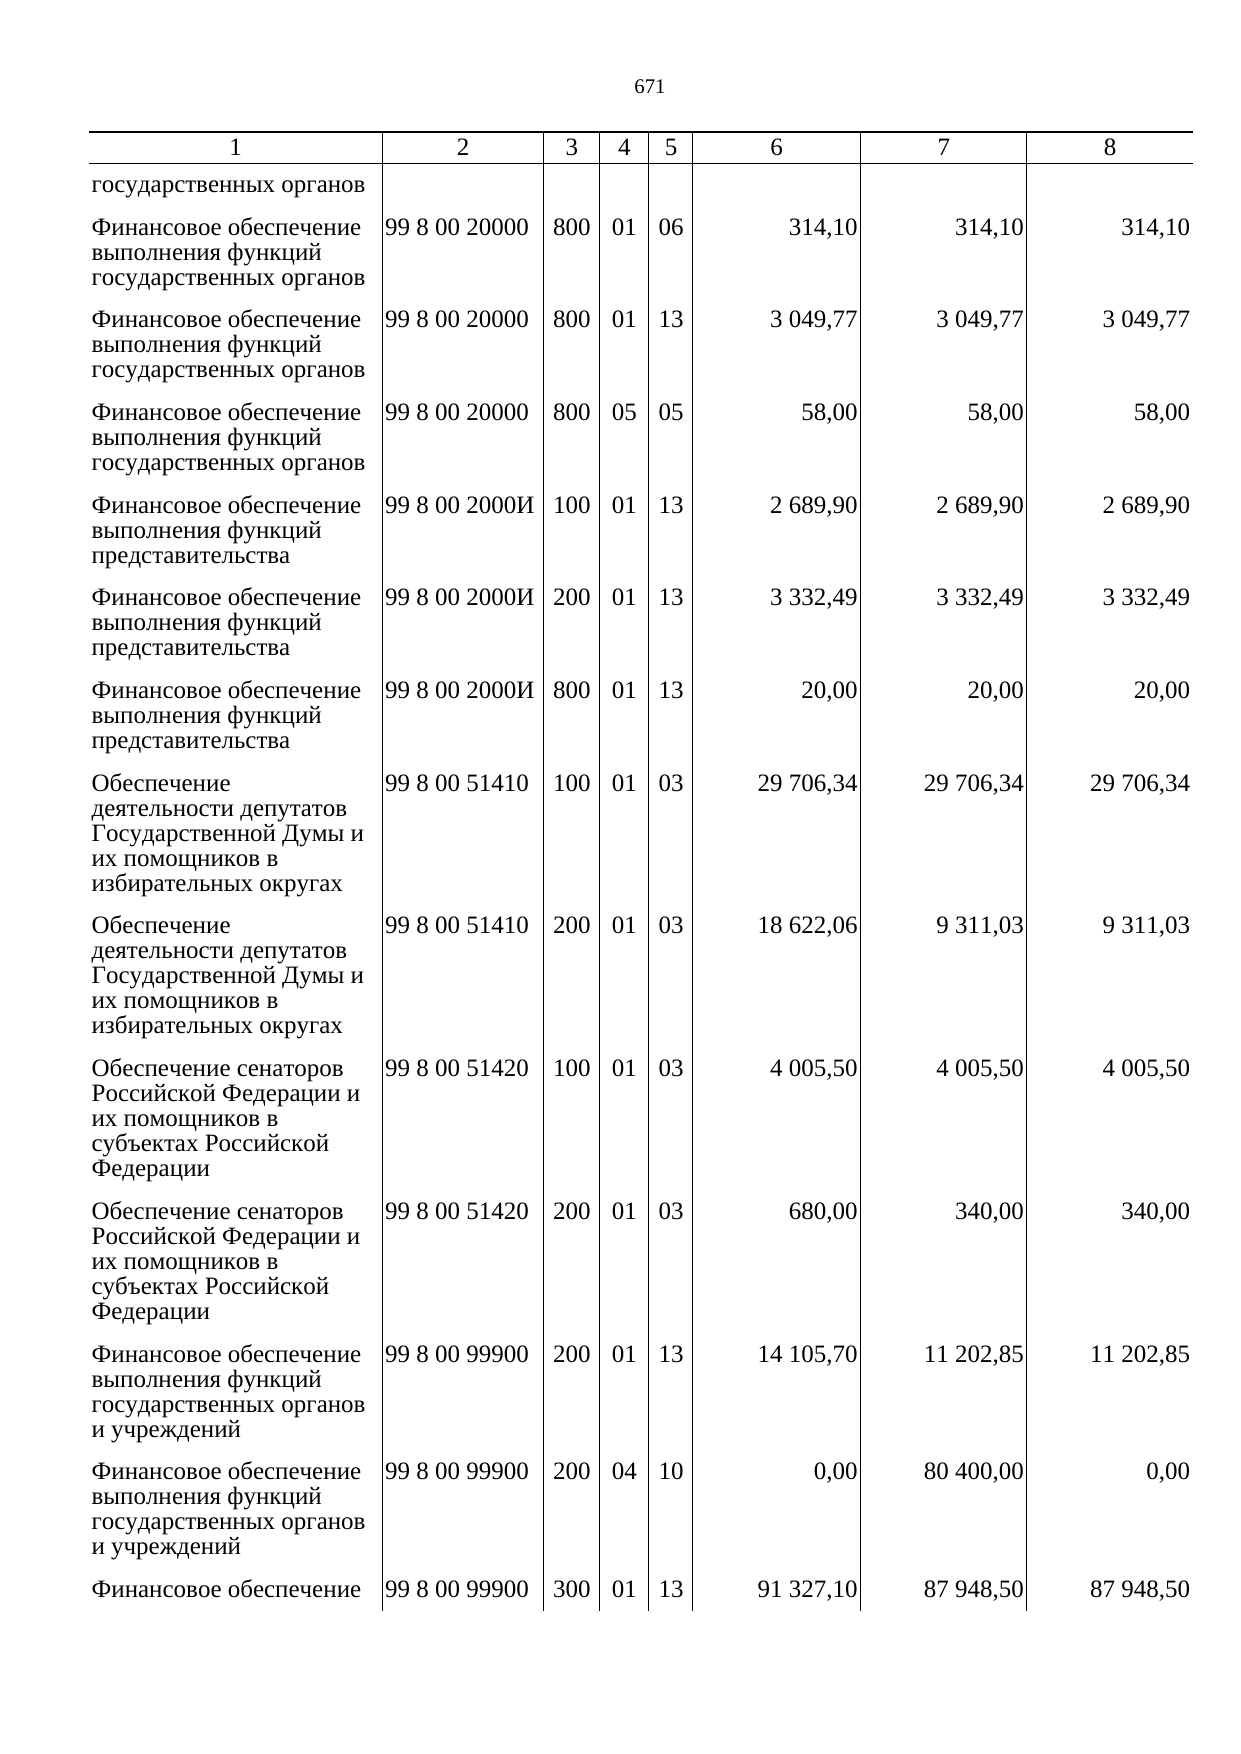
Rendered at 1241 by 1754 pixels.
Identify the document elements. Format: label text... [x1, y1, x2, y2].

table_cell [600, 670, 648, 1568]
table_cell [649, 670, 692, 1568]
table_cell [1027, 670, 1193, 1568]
table_header 2 [383, 133, 543, 163]
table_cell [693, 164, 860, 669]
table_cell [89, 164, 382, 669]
table_header 5 [649, 133, 692, 163]
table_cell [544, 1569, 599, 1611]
table_header 4 [600, 133, 648, 163]
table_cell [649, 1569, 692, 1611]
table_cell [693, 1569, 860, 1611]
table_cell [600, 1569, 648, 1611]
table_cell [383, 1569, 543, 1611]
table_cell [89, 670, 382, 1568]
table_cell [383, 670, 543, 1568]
table_header 8 [1027, 133, 1193, 163]
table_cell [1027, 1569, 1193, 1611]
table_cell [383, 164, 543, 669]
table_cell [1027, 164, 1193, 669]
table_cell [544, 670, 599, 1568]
table_header 1 [89, 133, 382, 163]
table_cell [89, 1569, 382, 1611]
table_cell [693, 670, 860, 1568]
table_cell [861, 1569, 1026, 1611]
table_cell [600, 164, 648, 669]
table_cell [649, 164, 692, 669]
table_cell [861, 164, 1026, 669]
table_header 7 [861, 133, 1026, 163]
table_header 6 [693, 133, 860, 163]
table_header 3 [544, 133, 599, 163]
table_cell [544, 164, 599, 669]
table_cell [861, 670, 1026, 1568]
